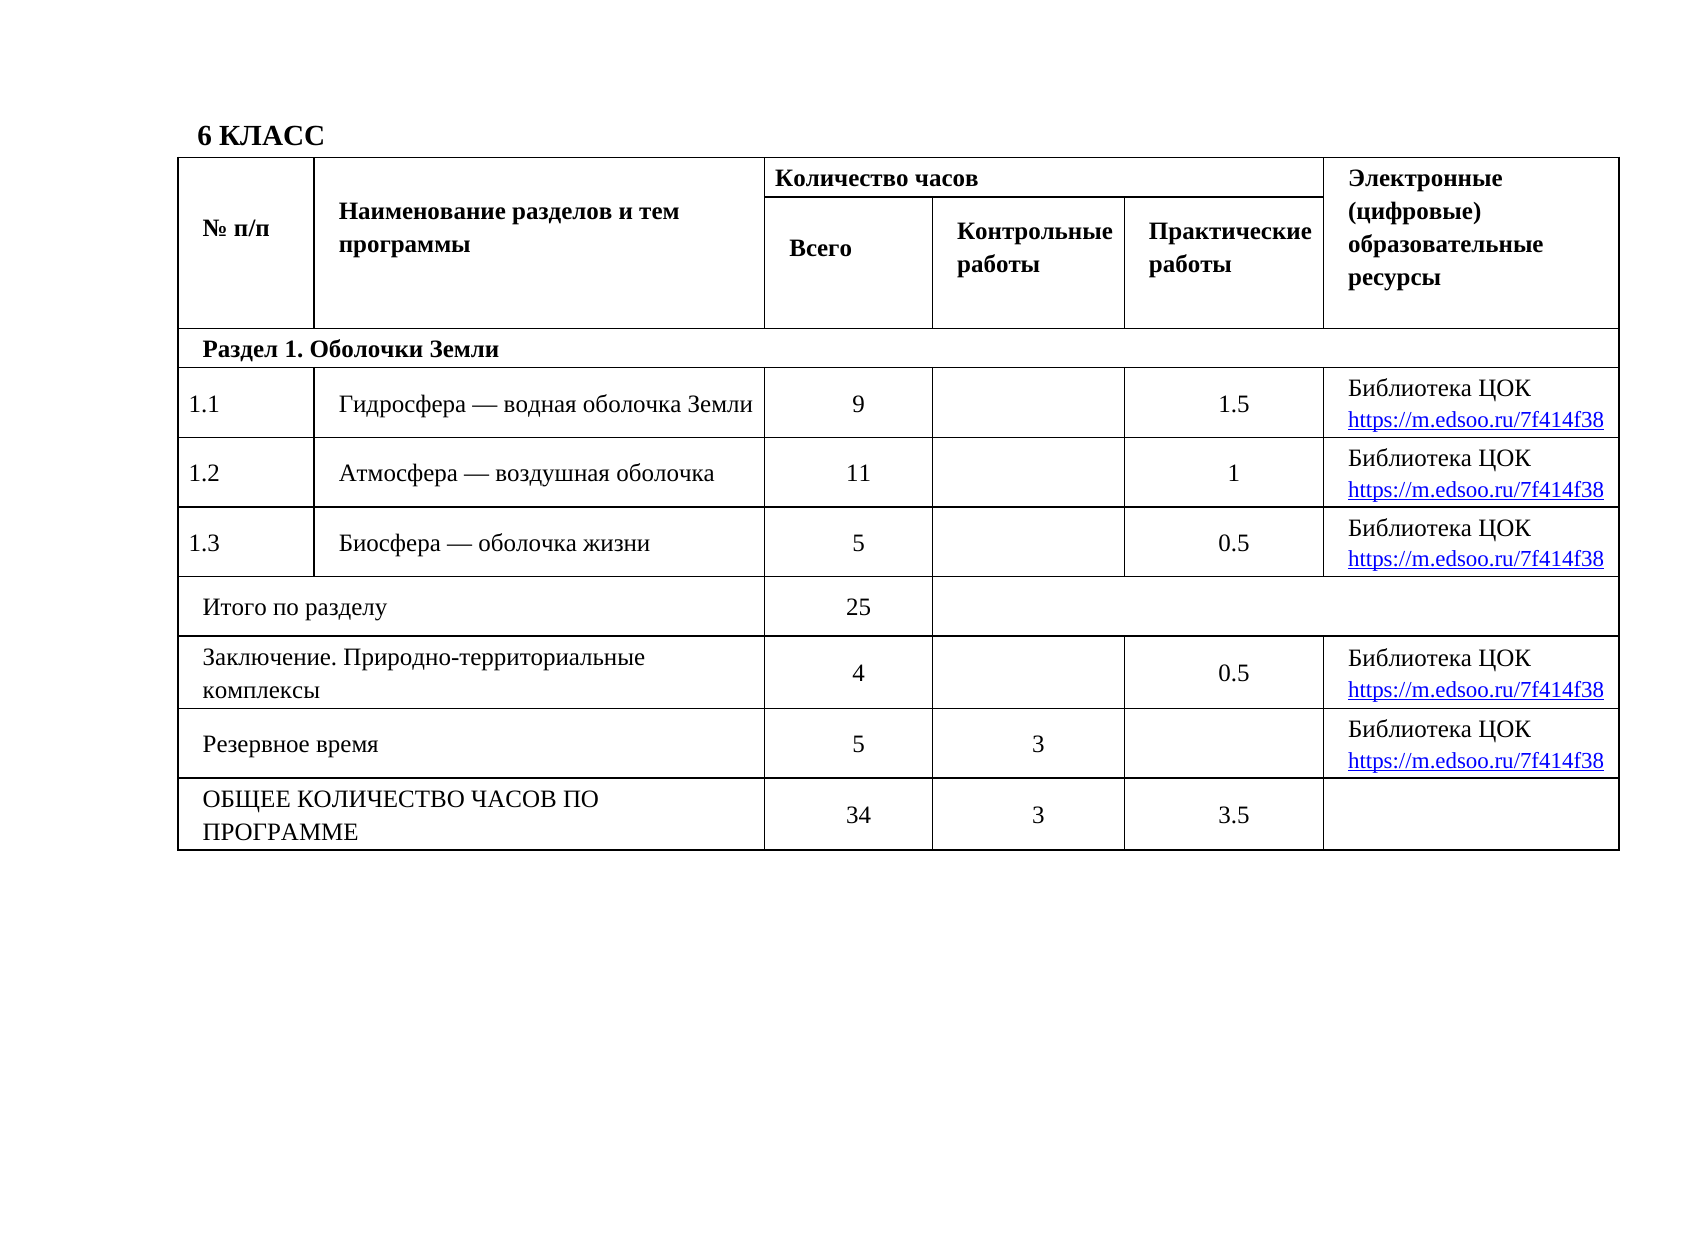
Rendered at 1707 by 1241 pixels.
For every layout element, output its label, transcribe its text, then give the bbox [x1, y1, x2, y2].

table_cell Всего [765, 198, 932, 327]
table_cell 3 [933, 709, 1124, 777]
table_cell [933, 637, 1124, 707]
table_cell Резервное время [179, 709, 764, 777]
table_cell [933, 577, 1618, 635]
table_cell ОБЩЕЕ КОЛИЧЕСТВО ЧАСОВ ПО ПРОГРАММЕ [179, 779, 764, 849]
table_cell [933, 438, 1124, 506]
table_cell 3.5 [1125, 779, 1323, 849]
table_cell 9 [765, 368, 932, 436]
table_cell Заключение. Природно-территориальные комплексы [179, 637, 764, 707]
table_cell Библиотека ЦОК https://m.edsoo.ru/7f414f38 [1324, 709, 1618, 777]
table_cell 4 [765, 637, 932, 707]
table_header Количество часов [765, 158, 1323, 196]
table_cell Итого по разделу [179, 577, 764, 635]
table_cell 5 [765, 709, 932, 777]
table_header № п/п [179, 158, 313, 327]
table_cell 1 [1125, 438, 1323, 506]
table_cell Библиотека ЦОК https://m.edsoo.ru/7f414f38 [1324, 368, 1618, 436]
table_header Электронные (цифровые) образовательные ресурсы [1324, 158, 1618, 327]
table_cell Раздел 1. Оболочки Земли [179, 329, 1618, 367]
table_cell 1.1 [179, 368, 313, 436]
table_cell 5 [765, 508, 932, 576]
text 6 КЛАСС [190, 118, 1618, 152]
table_cell 0.5 [1125, 637, 1323, 707]
table_cell Библиотека ЦОК https://m.edsoo.ru/7f414f38 [1324, 438, 1618, 506]
table_cell [933, 368, 1124, 436]
table_cell 34 [765, 779, 932, 849]
table_cell Биосфера — оболочка жизни [315, 508, 764, 576]
table_cell Библиотека ЦОК https://m.edsoo.ru/7f414f38 [1324, 508, 1618, 576]
table_cell 11 [765, 438, 932, 506]
table_cell 1.2 [179, 438, 313, 506]
table_cell 25 [765, 577, 932, 635]
table_cell [1125, 709, 1323, 777]
table_cell Атмосфера — воздушная оболочка [315, 438, 764, 506]
table_header Наименование разделов и тем программы [315, 158, 764, 327]
table_cell Гидросфера — водная оболочка Земли [315, 368, 764, 436]
table_cell Контрольные работы [933, 198, 1124, 327]
table_cell Библиотека ЦОК https://m.edsoo.ru/7f414f38 [1324, 637, 1618, 707]
table_cell 1.5 [1125, 368, 1323, 436]
table_cell [1324, 779, 1618, 849]
table_cell Практические работы [1125, 198, 1323, 327]
table_cell 0.5 [1125, 508, 1323, 576]
table_cell 3 [933, 779, 1124, 849]
table_cell 1.3 [179, 508, 313, 576]
table_cell [933, 508, 1124, 576]
